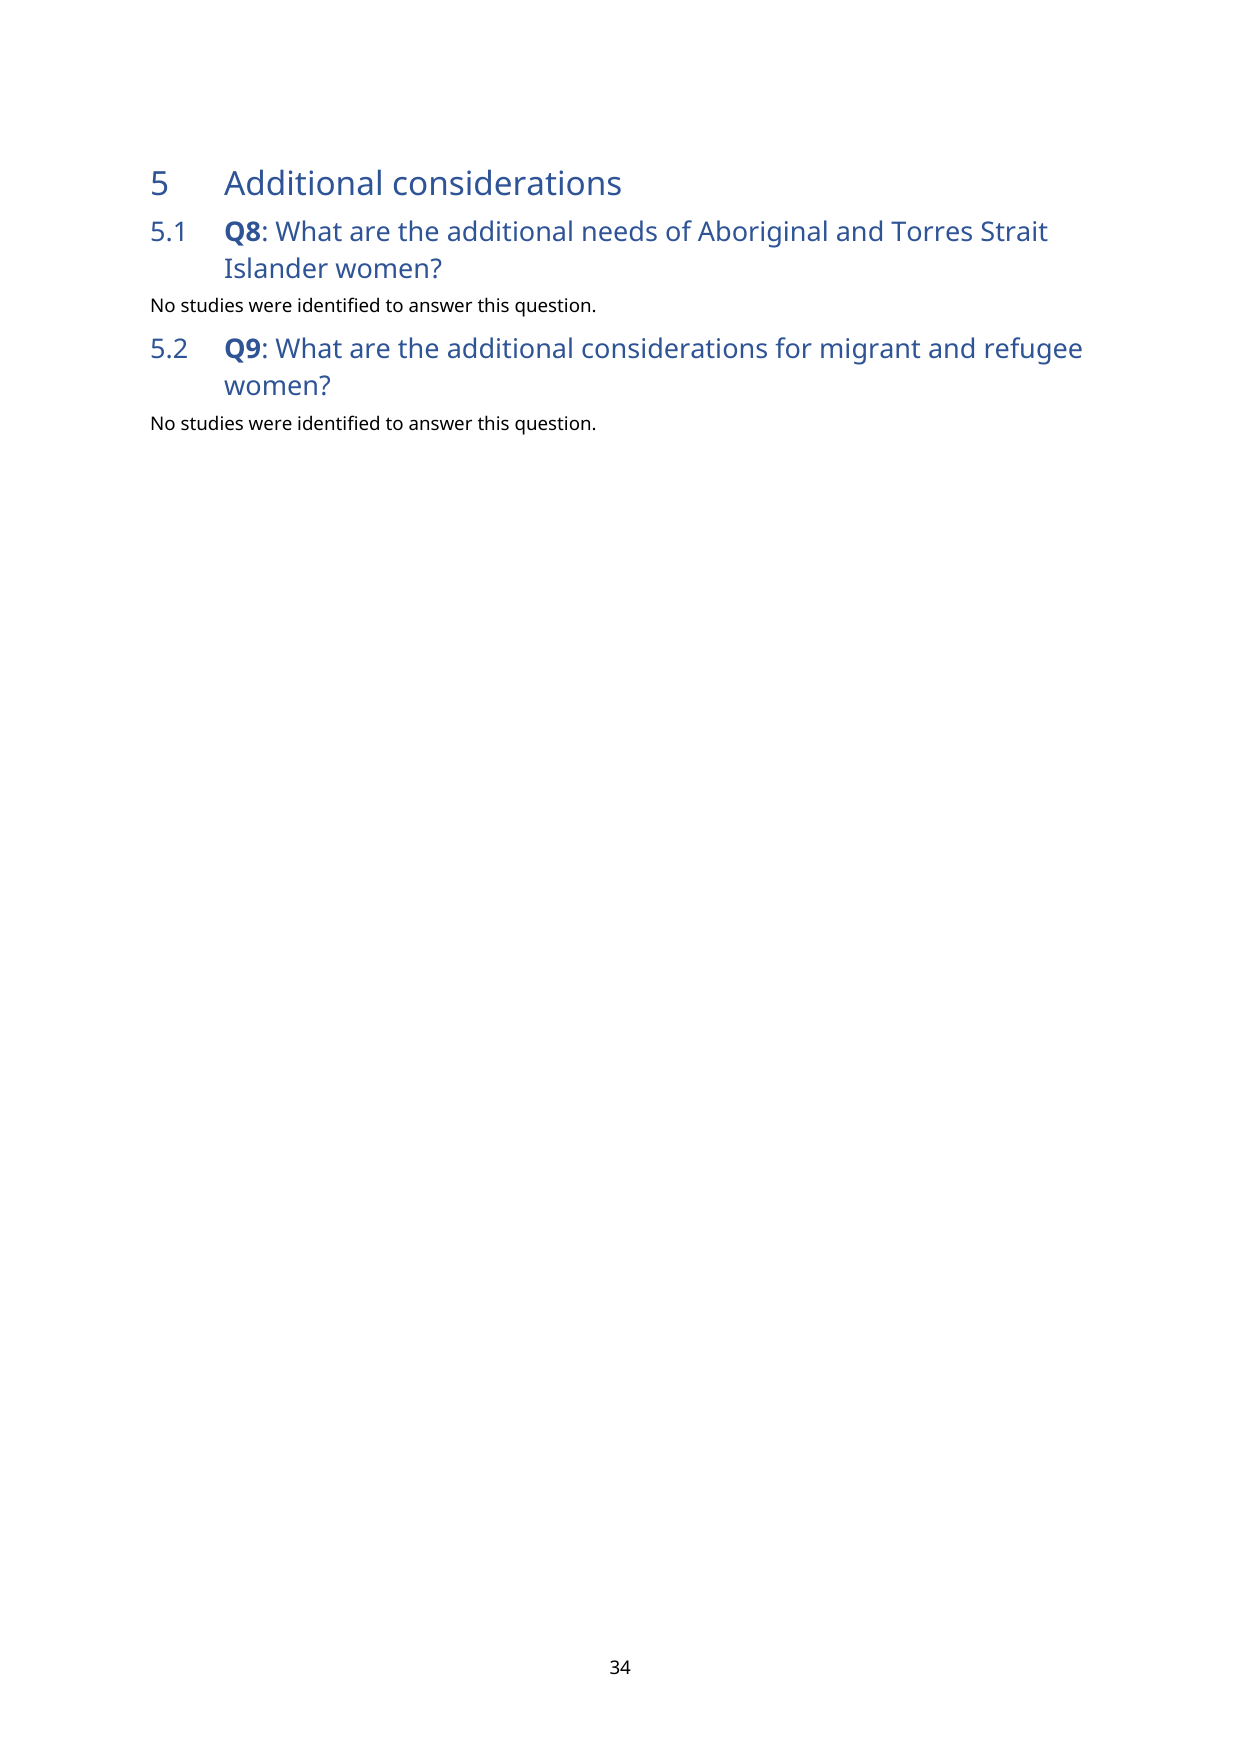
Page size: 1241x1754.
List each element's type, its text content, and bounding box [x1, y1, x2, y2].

subtitle Q8: What are the additional needs of Aboriginal and Torres Strait Islander women? [150, 212, 1090, 286]
subtitle Q9: What are the additional considerations for migrant and refugee women? [150, 330, 1090, 404]
subtitle Additional considerations [150, 175, 1090, 200]
text No studies were identified to answer this question. [150, 410, 1090, 435]
text No studies were identified to answer this question. [150, 292, 1090, 317]
